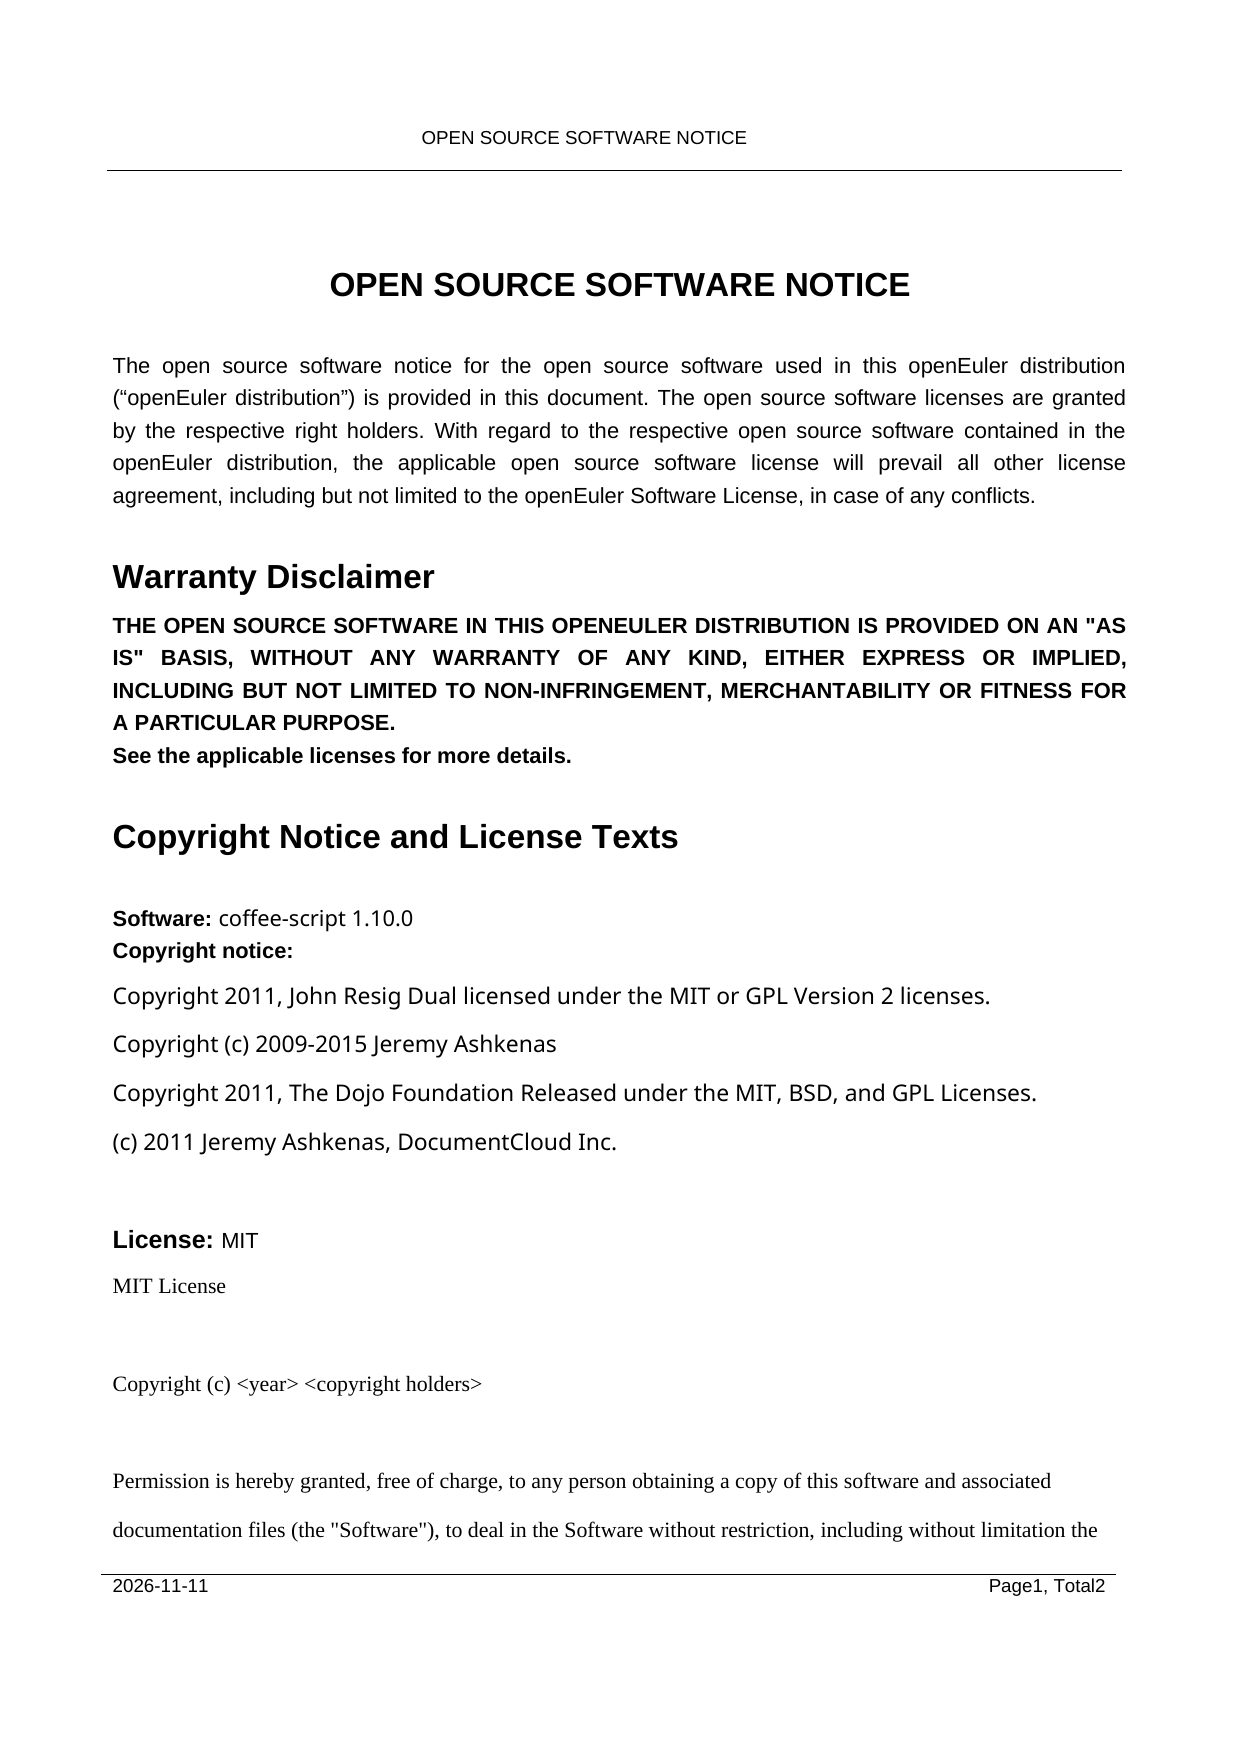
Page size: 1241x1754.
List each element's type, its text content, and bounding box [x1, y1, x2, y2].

text Warranty Disclaimer [112, 544, 1128, 609]
text License: MIT [112, 1223, 1128, 1255]
text Copyright 2011, John Resig Dual licensed under the MIT or GPL Version 2 licenses. Copyright (c) 2009-2015 Jeremy Ashkenas Copyright 2011, The Dojo Foundation Released under the MIT, BSD, and GPL Licenses. (c) 2011 Jeremy Ashkenas, DocumentCloud Inc. [112, 979, 1128, 1207]
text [112, 1270, 1128, 1546]
text Software: coffee-script 1.10.0 [112, 901, 1128, 934]
text OPEN SOURCE SOFTWARE NOTICE [112, 251, 1128, 316]
text THE OPEN SOURCE SOFTWARE IN THIS OPENEULER DISTRIBUTION IS PROVIDED ON AN "AS IS" BASIS, WITHOUT ANY WARRANTY OF ANY KIND, EITHER EXPRESS OR IMPLIED, INCLUDING BUT NOT LIMITED TO NON-INFRINGEMENT, MERCHANTABILITY OR FITNESS FOR A PARTICULAR PURPOSE. See the applicable licenses for more details. [112, 609, 1128, 771]
text The open source software notice for the open source software used in this openEuler distribution (“openEuler distribution”) is provided in this document. The open source software licenses are granted by the respective right holders. With regard to the respective open source software contained in the openEuler distribution, the applicable open source software license will prevail all other license agreement, including but not limited to the openEuler Software License, in case of any conflicts. [112, 349, 1128, 511]
text Copyright notice: [112, 934, 1128, 966]
text Copyright Notice and License Texts [112, 804, 1128, 869]
